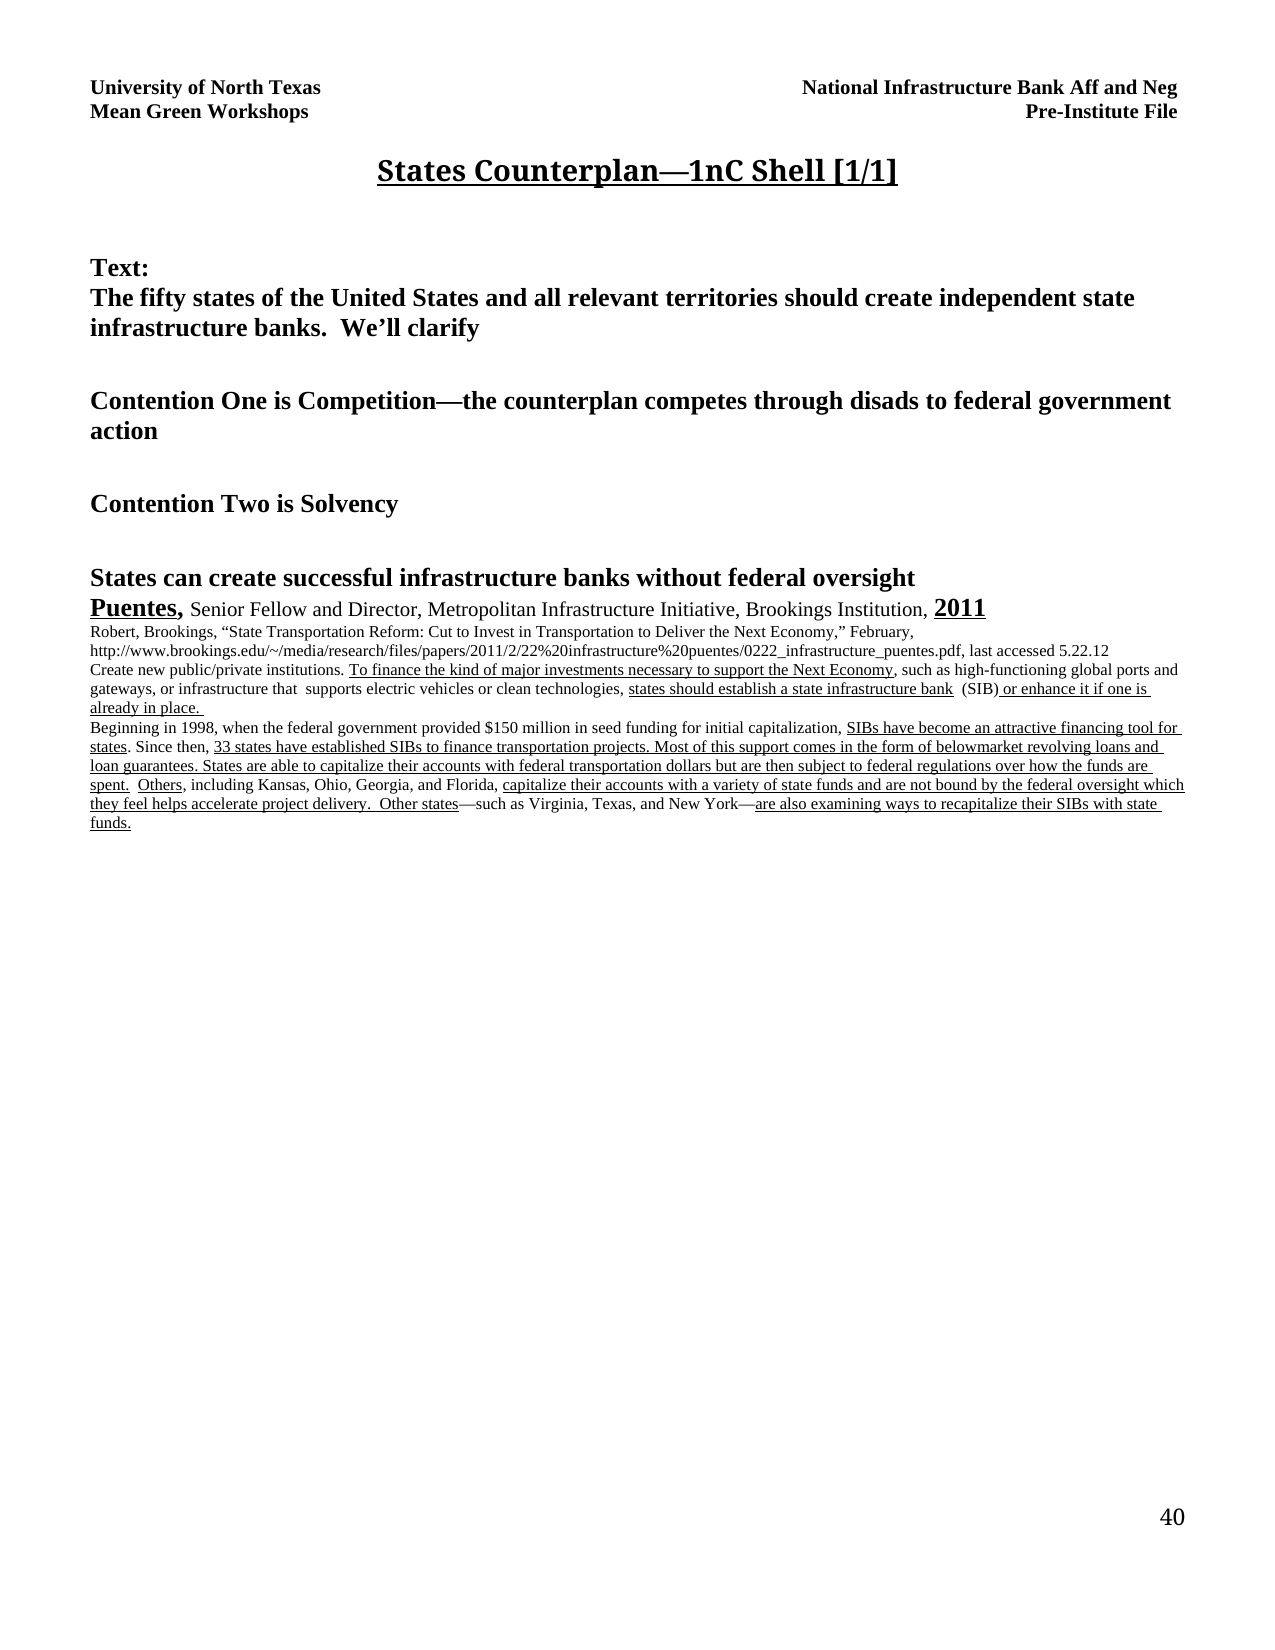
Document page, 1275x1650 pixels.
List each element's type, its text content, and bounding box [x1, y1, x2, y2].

text Contention One is Competition—the counterplan competes through disads to federal government action [90, 385, 1185, 445]
text Create new public/private institutions. To finance the kind of major investments necessary to support the Next Economy, such as high-functioning global ports and gateways, or infrastructure that supports electric vehicles or clean technologies, states should establish a state infrastructure bank (SIB) or enhance it if one is already in place. [90, 660, 1185, 717]
text Beginning in 1998, when the federal government provided $150 million in seed funding for initial capitalization, SIBs have become an attractive financing tool for states. Since then, 33 states have established SIBs to finance transportation projects. Most of this support comes in the form of belowmarket revolving loans and loan guarantees. States are able to capitalize their accounts with federal transportation dollars but are then subject to federal regulations over how the funds are spent. Others, including Kansas, Ohio, Georgia, and Florida, capitalize their accounts with a variety of state funds and are not bound by the federal oversight which they feel helps accelerate project delivery. Other states—such as Virginia, Texas, and New York—are also examining ways to recapitalize their SIBs with state funds. [90, 717, 1185, 832]
text Robert, Brookings, “State Transportation Reform: Cut to Invest in Transportation to Deliver the Next Economy,” February, http://www.brookings.edu/~/media/research/files/papers/2011/2/22%20infrastructure%20puentes/0222_infrastructure_puentes.pdf, last accessed 5.22.12 [90, 622, 1185, 660]
text The fifty states of the United States and all relevant territories should create independent state infrastructure banks. We’ll clarify [90, 282, 1185, 342]
text States can create successful infrastructure banks without federal oversight [90, 562, 1185, 592]
text Text: [90, 252, 1185, 282]
text Contention Two is Solvency [90, 488, 1185, 518]
subtitle States Counterplan—1nC Shell [1/1] [90, 150, 1185, 190]
text Puentes, Senior Fellow and Director, Metropolitan Infrastructure Initiative, Brookings Institution, 2011 [90, 592, 1185, 622]
